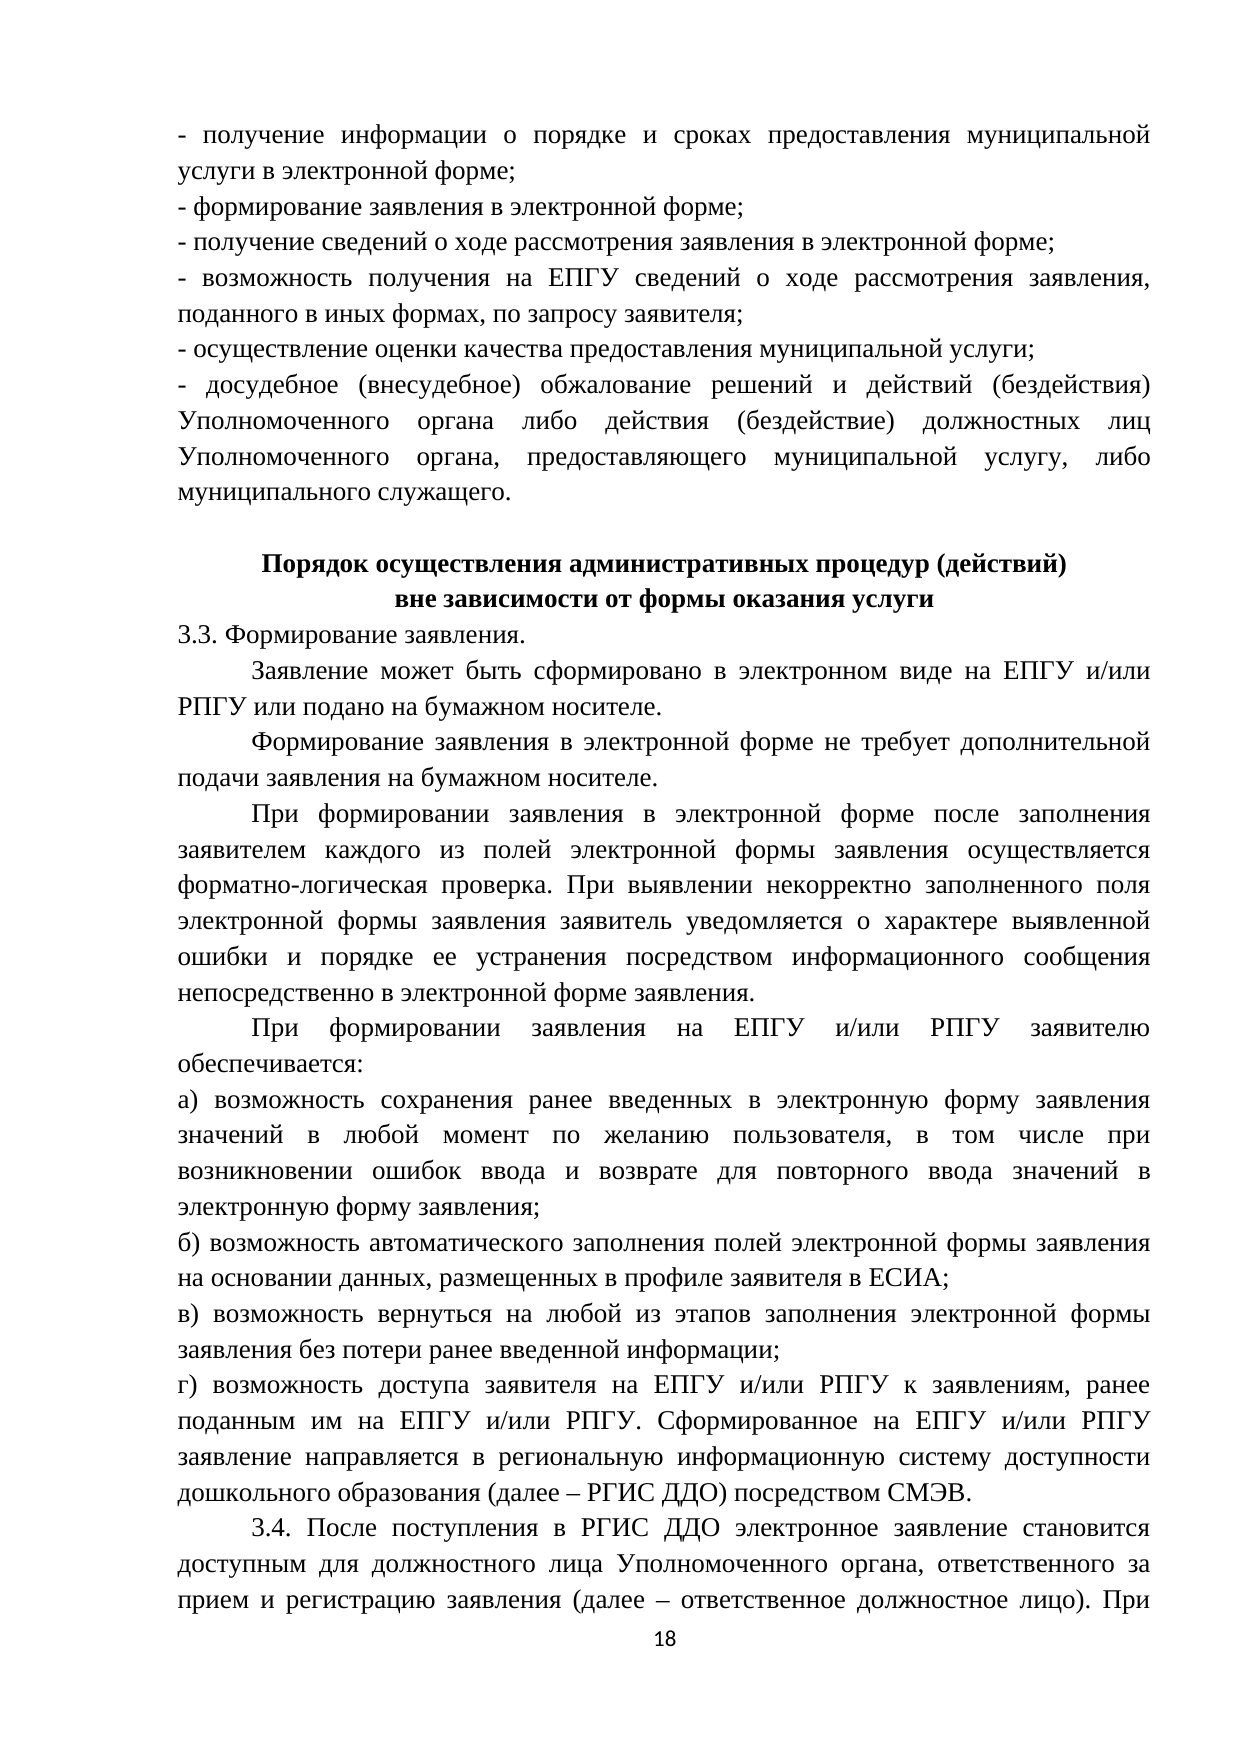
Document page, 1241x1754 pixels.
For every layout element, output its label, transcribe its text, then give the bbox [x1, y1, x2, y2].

text г) возможность доступа заявителя на ЕПГУ и/или РПГУ к заявлениям, ранее поданным им на ЕПГУ и/или РПГУ. Сформированное на ЕПГУ и/или РПГУ заявление направляется в региональную информационную систему доступности дошкольного образования (далее – РГИС ДДО) посредством СМЭВ. [177, 1369, 1152, 1507]
text При формировании заявления на ЕПГУ и/или РПГУ заявителю обеспечивается: [177, 1011, 1152, 1078]
text - получение сведений о ходе рассмотрения заявления в электронной форме; [177, 225, 1152, 256]
text вне зависимости от формы оказания услуги [177, 583, 1152, 614]
text в) возможность вернуться на любой из этапов заполнения электронной формы заявления без потери ранее введенной информации; [177, 1297, 1152, 1364]
text - досудебное (внесудебное) обжалование решений и действий (бездействия) Уполномоченного органа либо действия (бездействие) должностных лиц Уполномоченного органа, предоставляющего муниципальной услугу, либо муниципального служащего. [177, 368, 1152, 507]
text - формирование заявления в электронной форме; [177, 189, 1152, 221]
text Формирование заявления в электронной форме не требует дополнительной подачи заявления на бумажном носителе. [177, 726, 1152, 792]
text - осуществление оценки качества предоставления муниципальной услуги; [177, 332, 1152, 364]
text - возможность получения на ЕПГУ сведений о ходе рассмотрения заявления, поданного в иных формах, по запросу заявителя; [177, 261, 1152, 328]
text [177, 1512, 1152, 1614]
text Заявление может быть сформировано в электронном виде на ЕПГУ и/или РПГУ или подано на бумажном носителе. [177, 654, 1152, 721]
text б) возможность автоматического заполнения полей электронной формы заявления на основании данных, размещенных в профиле заявителя в ЕСИА; [177, 1226, 1152, 1293]
text Порядок осуществления административных процедур (действий) [177, 547, 1152, 578]
text - получение информации о порядке и сроках предоставления муниципальной услуги в электронной форме; [177, 118, 1152, 185]
text 3.3. Формирование заявления. [177, 618, 1152, 649]
text а) возможность сохранения ранее введенных в электронную форму заявления значений в любой момент по желанию пользователя, в том числе при возникновении ошибок ввода и возврате для повторного ввода значений в электронную форму заявления; [177, 1083, 1152, 1221]
text При формировании заявления в электронной форме после заполнения заявителем каждого из полей электронной формы заявления осуществляется форматно-логическая проверка. При выявлении некорректно заполненного поля электронной формы заявления заявитель уведомляется о характере выявленной ошибки и порядке ее устранения посредством информационного сообщения непосредственно в электронной форме заявления. [177, 797, 1152, 1007]
